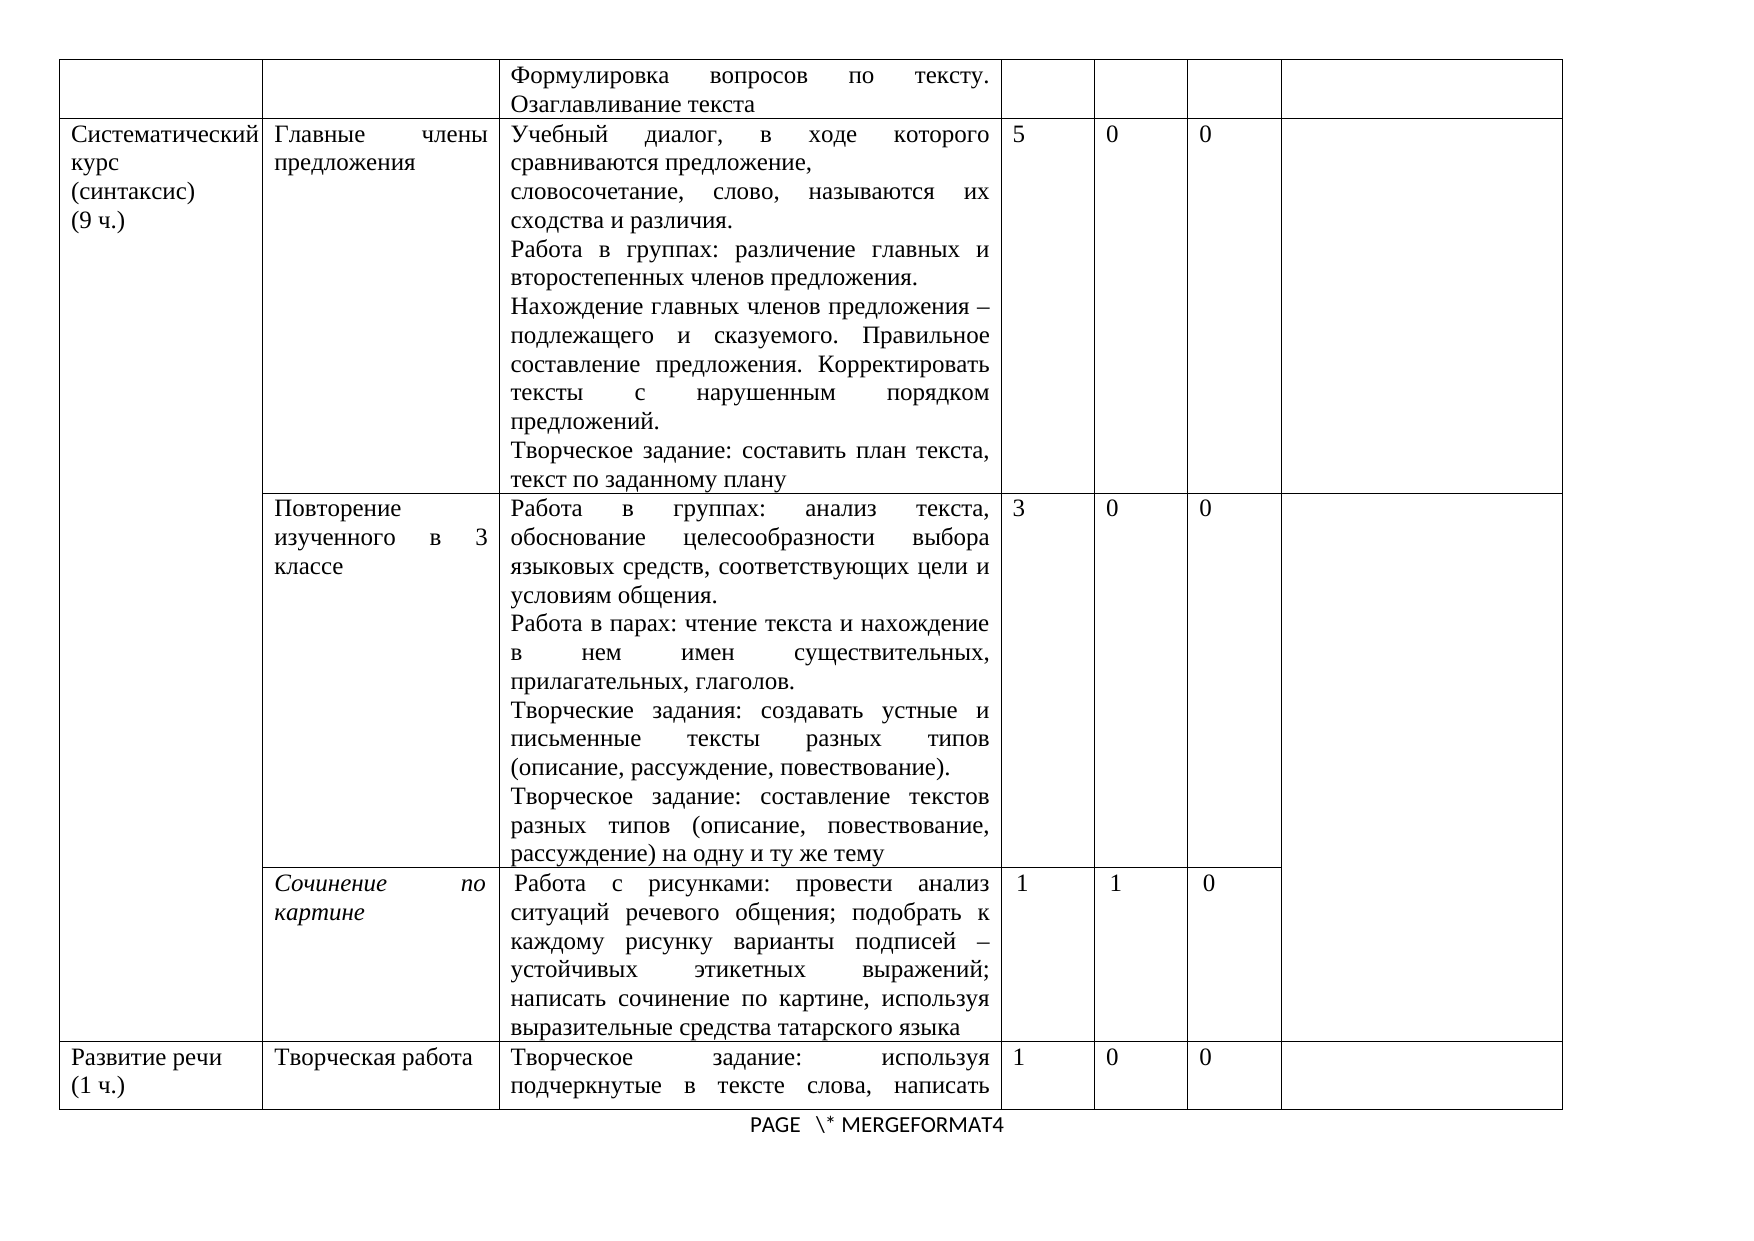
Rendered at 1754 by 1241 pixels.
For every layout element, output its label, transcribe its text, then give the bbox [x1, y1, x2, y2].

table_cell 0 [1188, 868, 1281, 1041]
table_cell 1 [1002, 1042, 1094, 1109]
table_cell Систематический курс (синтаксис) (9 ч.) [60, 119, 262, 1041]
table_cell Сочинение по картине [263, 868, 499, 1041]
table_cell Работа в группах: анализ текста, обоснование целесообразности выбора языковых средств, соответствующих цели и условиям общения. Работа в парах: чтение текста и нахождение в нем имен существительных, прилагательных, глаголов. Творческие задания: создавать устные и письменные тексты разных типов (описание, рассуждение, повествование). Творческое задание: составление текстов разных типов (описание, повествование, рассуждение) на одну и ту же тему [500, 494, 1001, 867]
table_cell 2 [1002, 60, 1094, 118]
table_cell 3 [1002, 494, 1094, 867]
table_cell [1282, 119, 1562, 492]
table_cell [60, 60, 262, 118]
table_cell [1282, 1042, 1562, 1109]
table_cell Творческая работа [263, 1042, 499, 1109]
table_cell 1 [1002, 868, 1094, 1041]
table_cell 0 [1095, 494, 1187, 867]
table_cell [60, 1042, 262, 1109]
table_cell Главные члены предложения [263, 119, 499, 492]
table_cell 0 [1188, 494, 1281, 867]
table_cell Повторение изученного в 3 классе [263, 494, 499, 867]
table_cell 0 [1095, 119, 1187, 492]
table_cell 1 [1095, 868, 1187, 1041]
table_cell [1282, 494, 1562, 1041]
table_cell Работа с рисунками: провести анализ ситуаций речевого общения; подобрать к каждому рисунку варианты подписей – устойчивых этикетных выражений; написать сочинение по картине, используя выразительные средства татарского языка [500, 868, 1001, 1041]
table_cell 0 [1188, 1042, 1281, 1109]
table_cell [500, 60, 1001, 118]
table_cell 0 [1095, 1042, 1187, 1109]
table_cell 0 [1188, 60, 1281, 118]
table_cell 0 [1188, 119, 1281, 492]
table_cell 5 [1002, 119, 1094, 492]
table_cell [263, 60, 499, 118]
table_cell 1 [1095, 60, 1187, 118]
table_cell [500, 1042, 1001, 1109]
table_cell Учебный диалог, в ходе которого сравниваются предложение, словосочетание, слово, называются их сходства и различия. Работа в группах: различение главных и второстепенных членов предложения. Нахождение главных членов предложения – подлежащего и сказуемого. Правильное составление предложения. Корректировать тексты с нарушенным порядком предложений. Творческое задание: составить план текста, текст по заданному плану [500, 119, 1001, 492]
